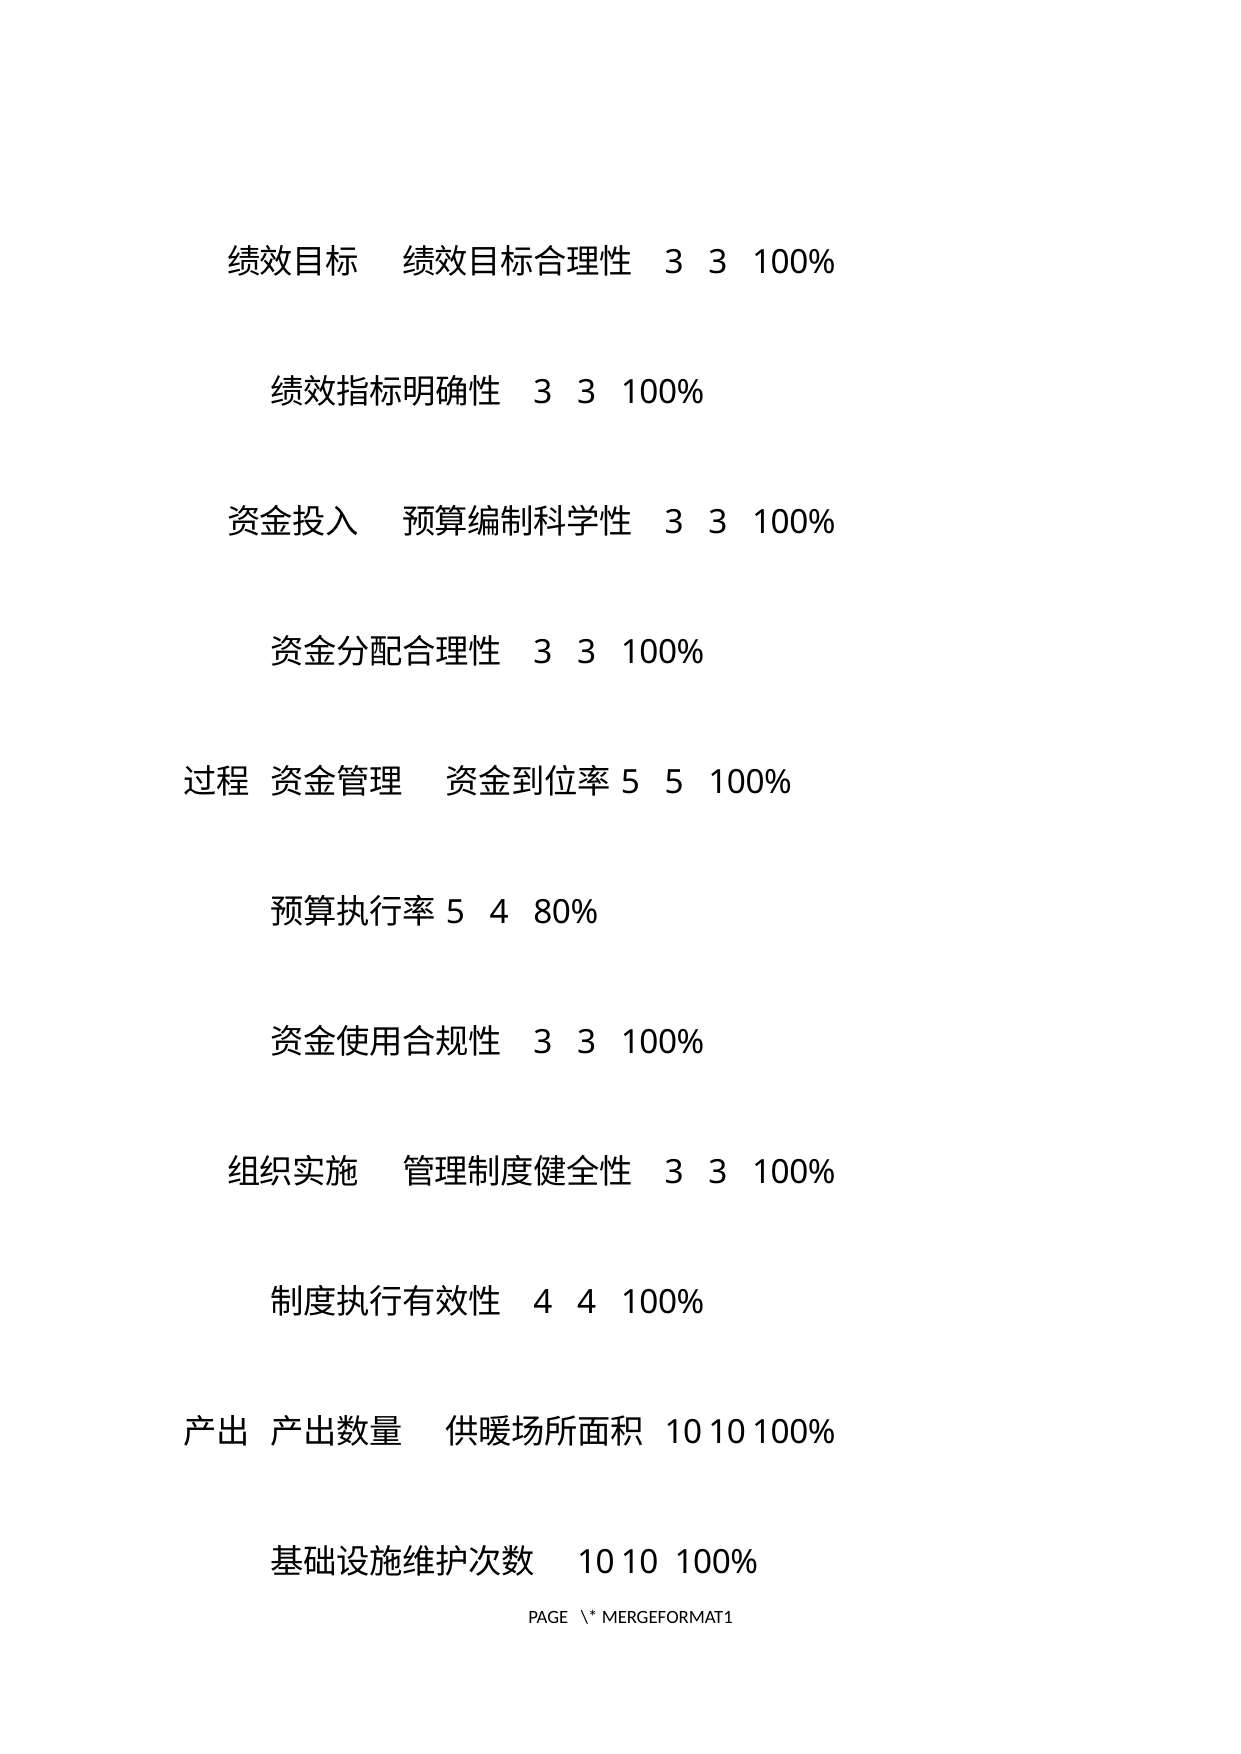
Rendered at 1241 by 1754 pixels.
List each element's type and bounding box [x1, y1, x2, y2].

text [183, 162, 1078, 1592]
